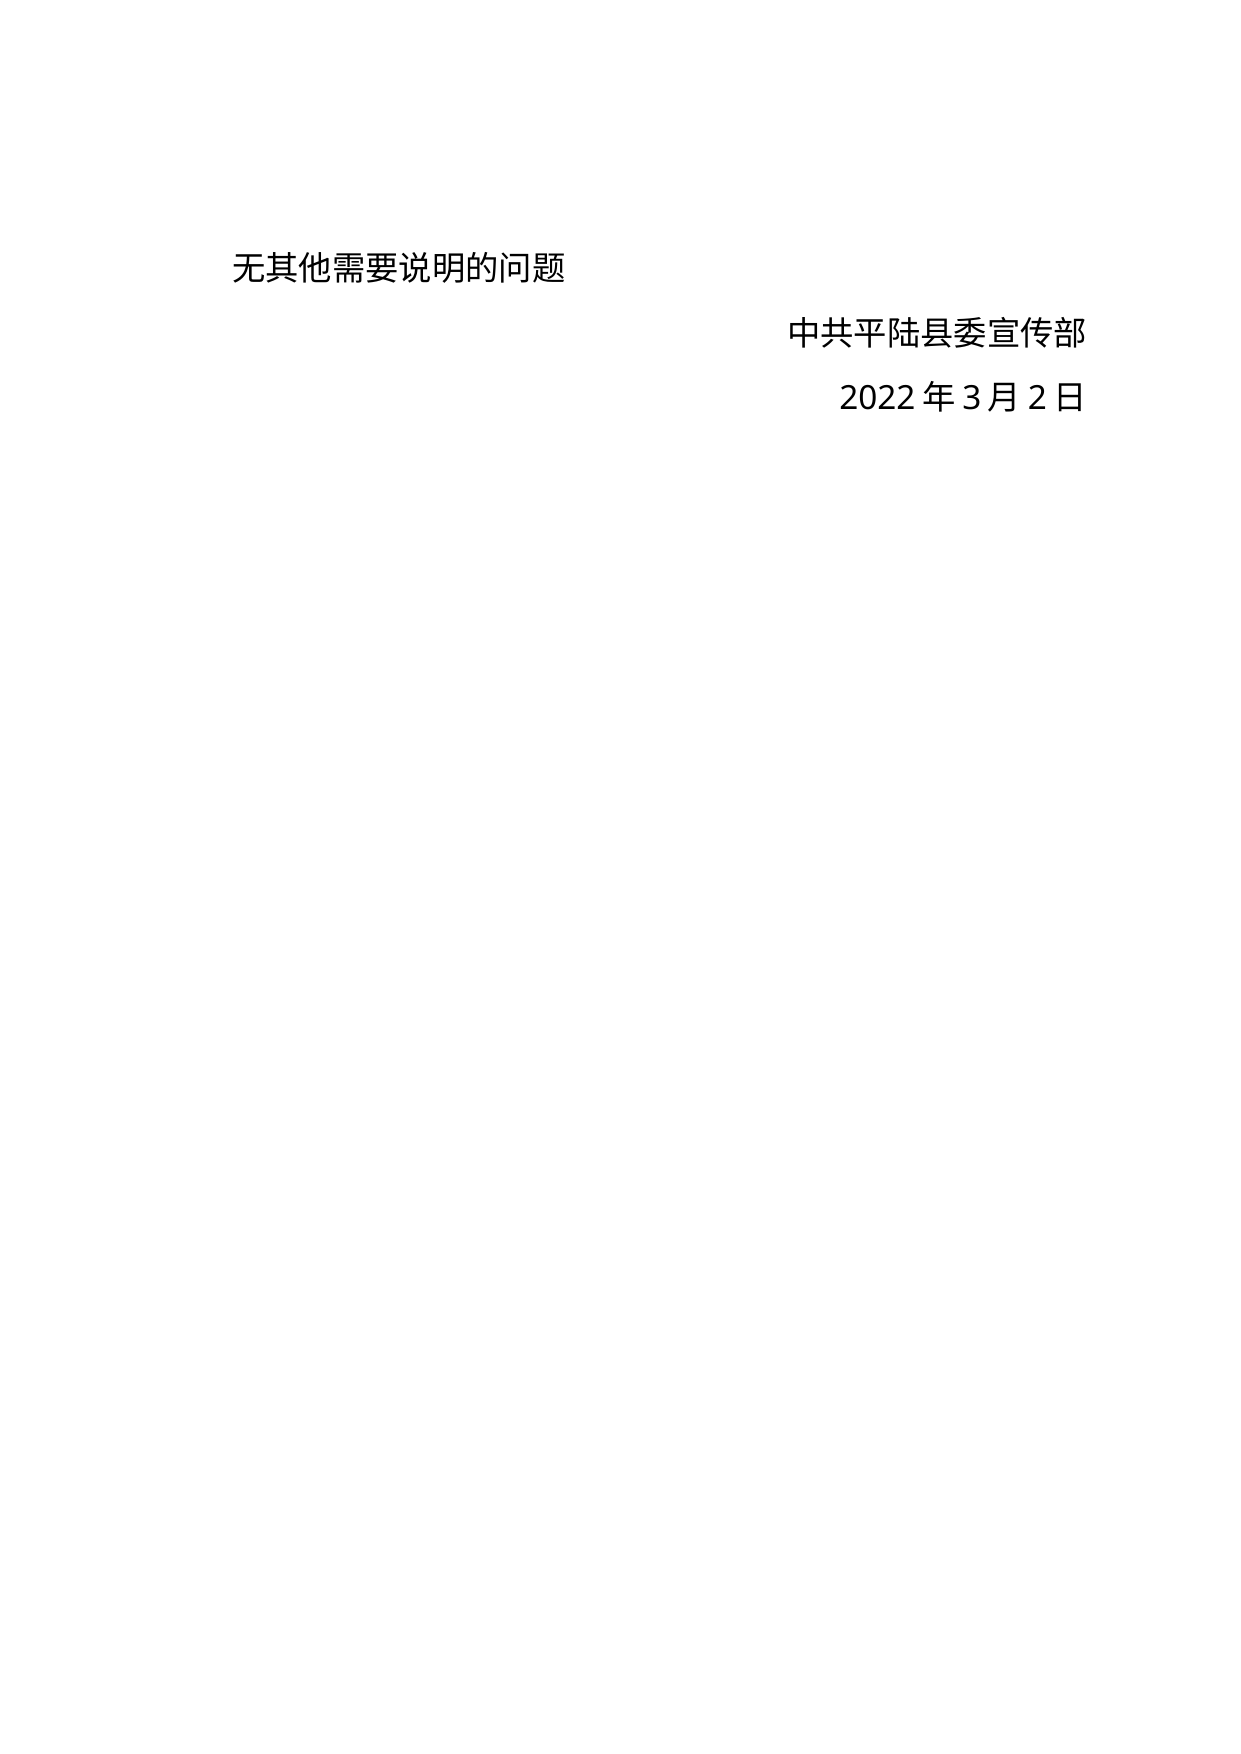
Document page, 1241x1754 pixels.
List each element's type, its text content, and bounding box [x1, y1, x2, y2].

text 中共平陆县委宣传部 [165, 298, 1087, 363]
list 无其他需要说明的问题 [165, 233, 1087, 298]
text 2022年3月2日 [165, 363, 1087, 428]
